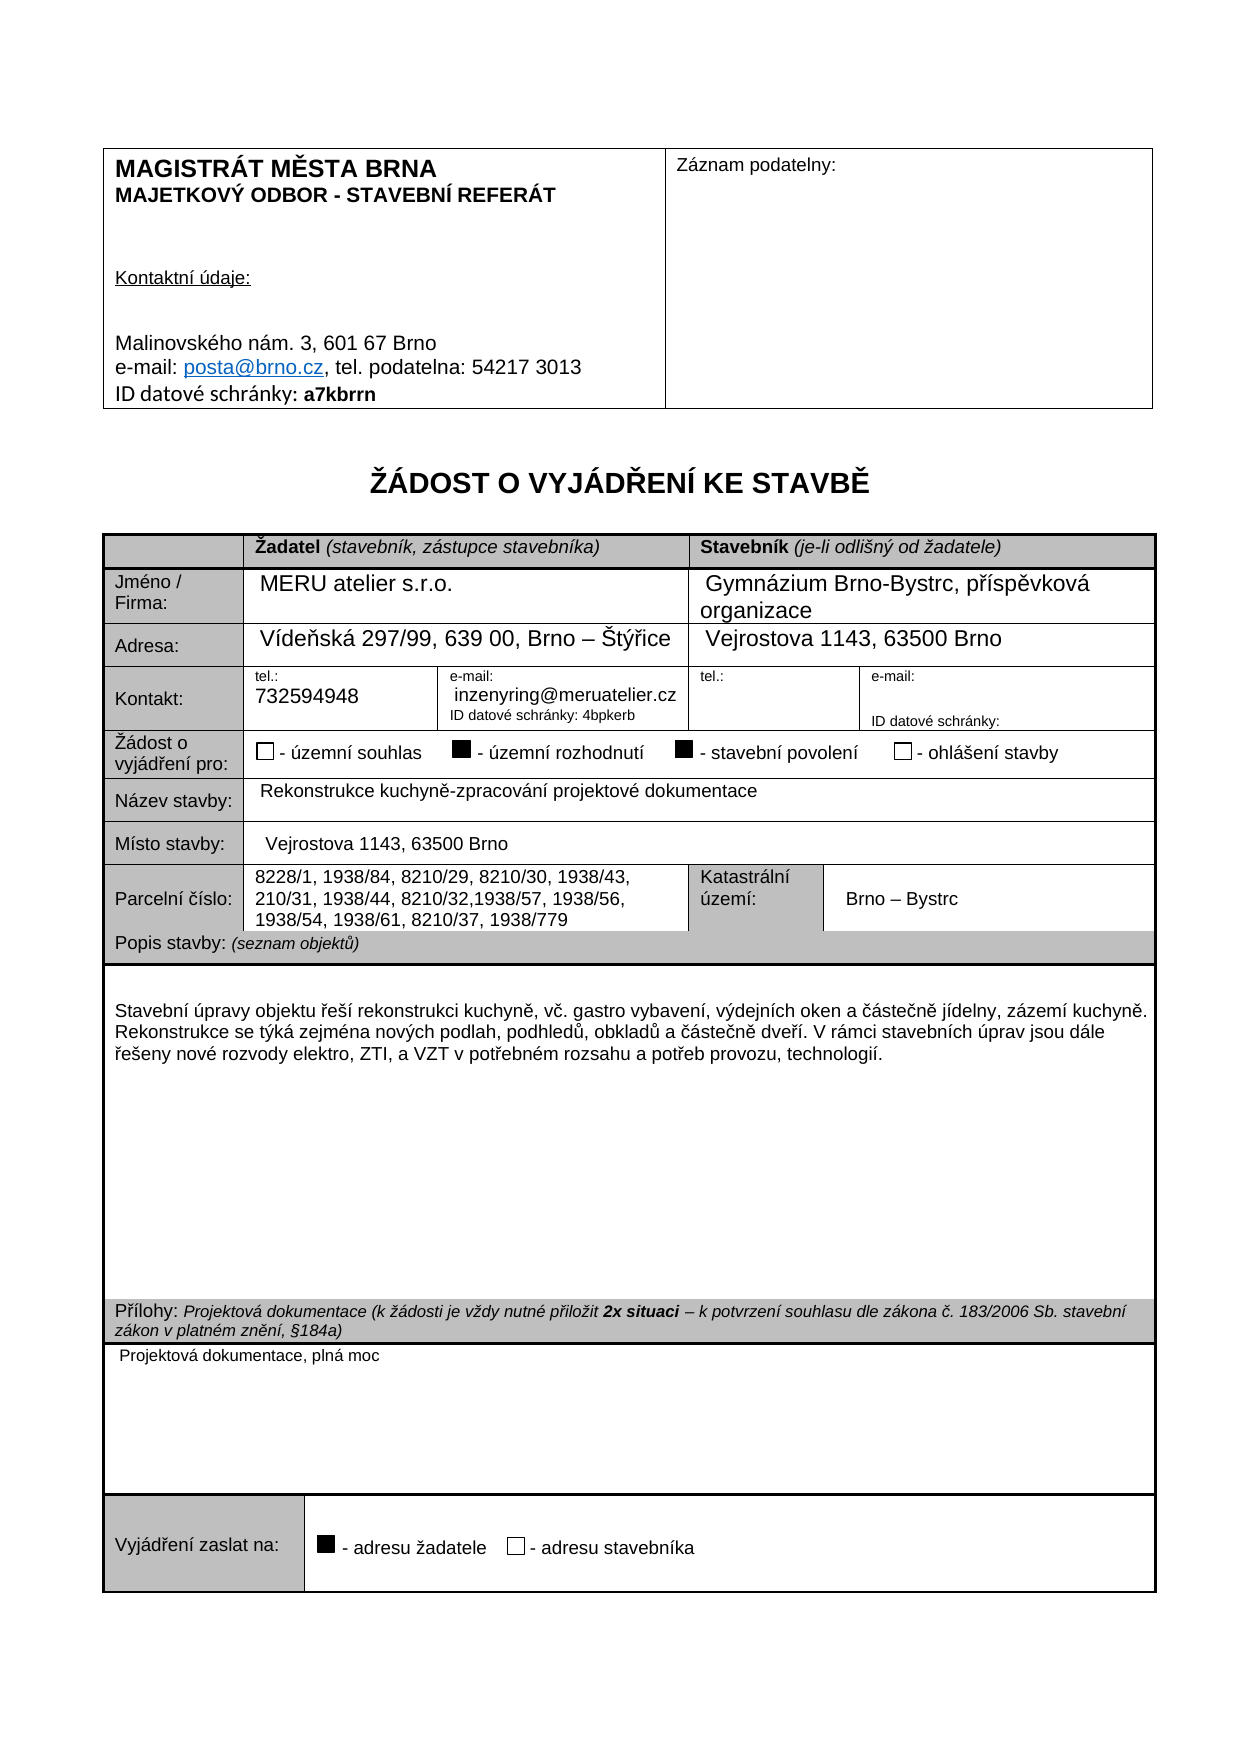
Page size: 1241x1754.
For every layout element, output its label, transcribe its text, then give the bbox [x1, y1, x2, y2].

table_cell Parcelní číslo: [105, 865, 243, 931]
table_cell Žádost o vyjádření pro: [105, 731, 243, 778]
table_cell Katastrální území: [689, 865, 823, 931]
table_cell Vejrostova 1143, 63500 Brno [244, 822, 1154, 864]
table_header MAGISTRÁT MĚSTA BRNA MAJETKOVÝ ODBOR - STAVEBNÍ REFERÁT Kontaktní údaje: Malinovského nám. 3, 601 67 Brno e-mail: posta@brno.cz, tel. podatelna: 54217 3013 ID datové schránky: a7kbrrn [104, 149, 665, 408]
table_cell Projektová dokumentace, plná moc [105, 1345, 1154, 1493]
text ŽÁDOST O VYJÁDŘENÍ KE STAVBĚ [113, 466, 870, 499]
table_cell Brno – Bystrc [824, 865, 1154, 931]
table_cell Jméno / Firma: [105, 570, 243, 623]
table_cell Vejrostova 1143, 63500 Brno [689, 624, 1154, 666]
table_header Žadatel (stavebník, zástupce stavebníka) [244, 536, 689, 567]
table_cell 8228/1, 1938/84, 8210/29, 8210/30, 1938/43, 210/31, 1938/44, 8210/32,1938/57, 1938/56, 1938/54, 1938/61, 8210/37, 1938/779 [244, 865, 688, 931]
table_cell Adresa: [105, 624, 243, 666]
table_header Záznam podatelny: [666, 149, 1152, 408]
table_cell Popis stavby: (seznam objektů) [105, 932, 1154, 963]
table_cell Kontakt: [105, 667, 243, 730]
table_cell Vyjádření zaslat na: [105, 1496, 304, 1591]
table_cell e-mail: inzenyring@meruatelier.cz ID datové schránky: 4bpkerb [438, 667, 688, 730]
table_cell Místo stavby: [105, 822, 243, 864]
table_cell e-mail: ID datové schránky: [860, 667, 1154, 730]
table_cell Stavební úpravy objektu řeší rekonstrukci kuchyně, vč. gastro vybavení, výdejních oken a částečně jídelny, zázemí kuchyně. Rekonstrukce se týká zejména nových podlah, podhledů, obkladů a částečně dveří. V rámci stavebních úprav jsou dále řešeny nové rozvody elektro, ZTI, a VZT v potřebném rozsahu a potřeb provozu, technologií. [105, 966, 1154, 1298]
table_cell Název stavby: [105, 779, 243, 821]
table_cell Rekonstrukce kuchyně-zpracování projektové dokumentace [244, 779, 1154, 821]
table_cell - adresu žadatele - adresu stavebníka [305, 1496, 1154, 1591]
table_cell MERU atelier s.r.o. [244, 570, 688, 623]
table_cell Přílohy: Projektová dokumentace (k žádosti je vždy nutné přiložit 2x situaci – k potvrzení souhlasu dle zákona č. 183/2006 Sb. stavební zákon v platném znění, §184a) [105, 1300, 1154, 1342]
table_cell tel.: 732594948 [244, 667, 437, 730]
table_header [105, 536, 243, 567]
table_cell Gymnázium Brno-Bystrc, příspěvková organizace [689, 570, 1154, 623]
table_header Stavebník (je-li odlišný od žadatele) [690, 536, 1154, 567]
table_cell tel.: [689, 667, 859, 730]
table_cell Vídeňská 297/99, 639 00, Brno – Štýřice [244, 624, 688, 666]
table_cell - územní souhlas - územní rozhodnutí - stavební povolení - ohlášení stavby [244, 731, 1154, 778]
